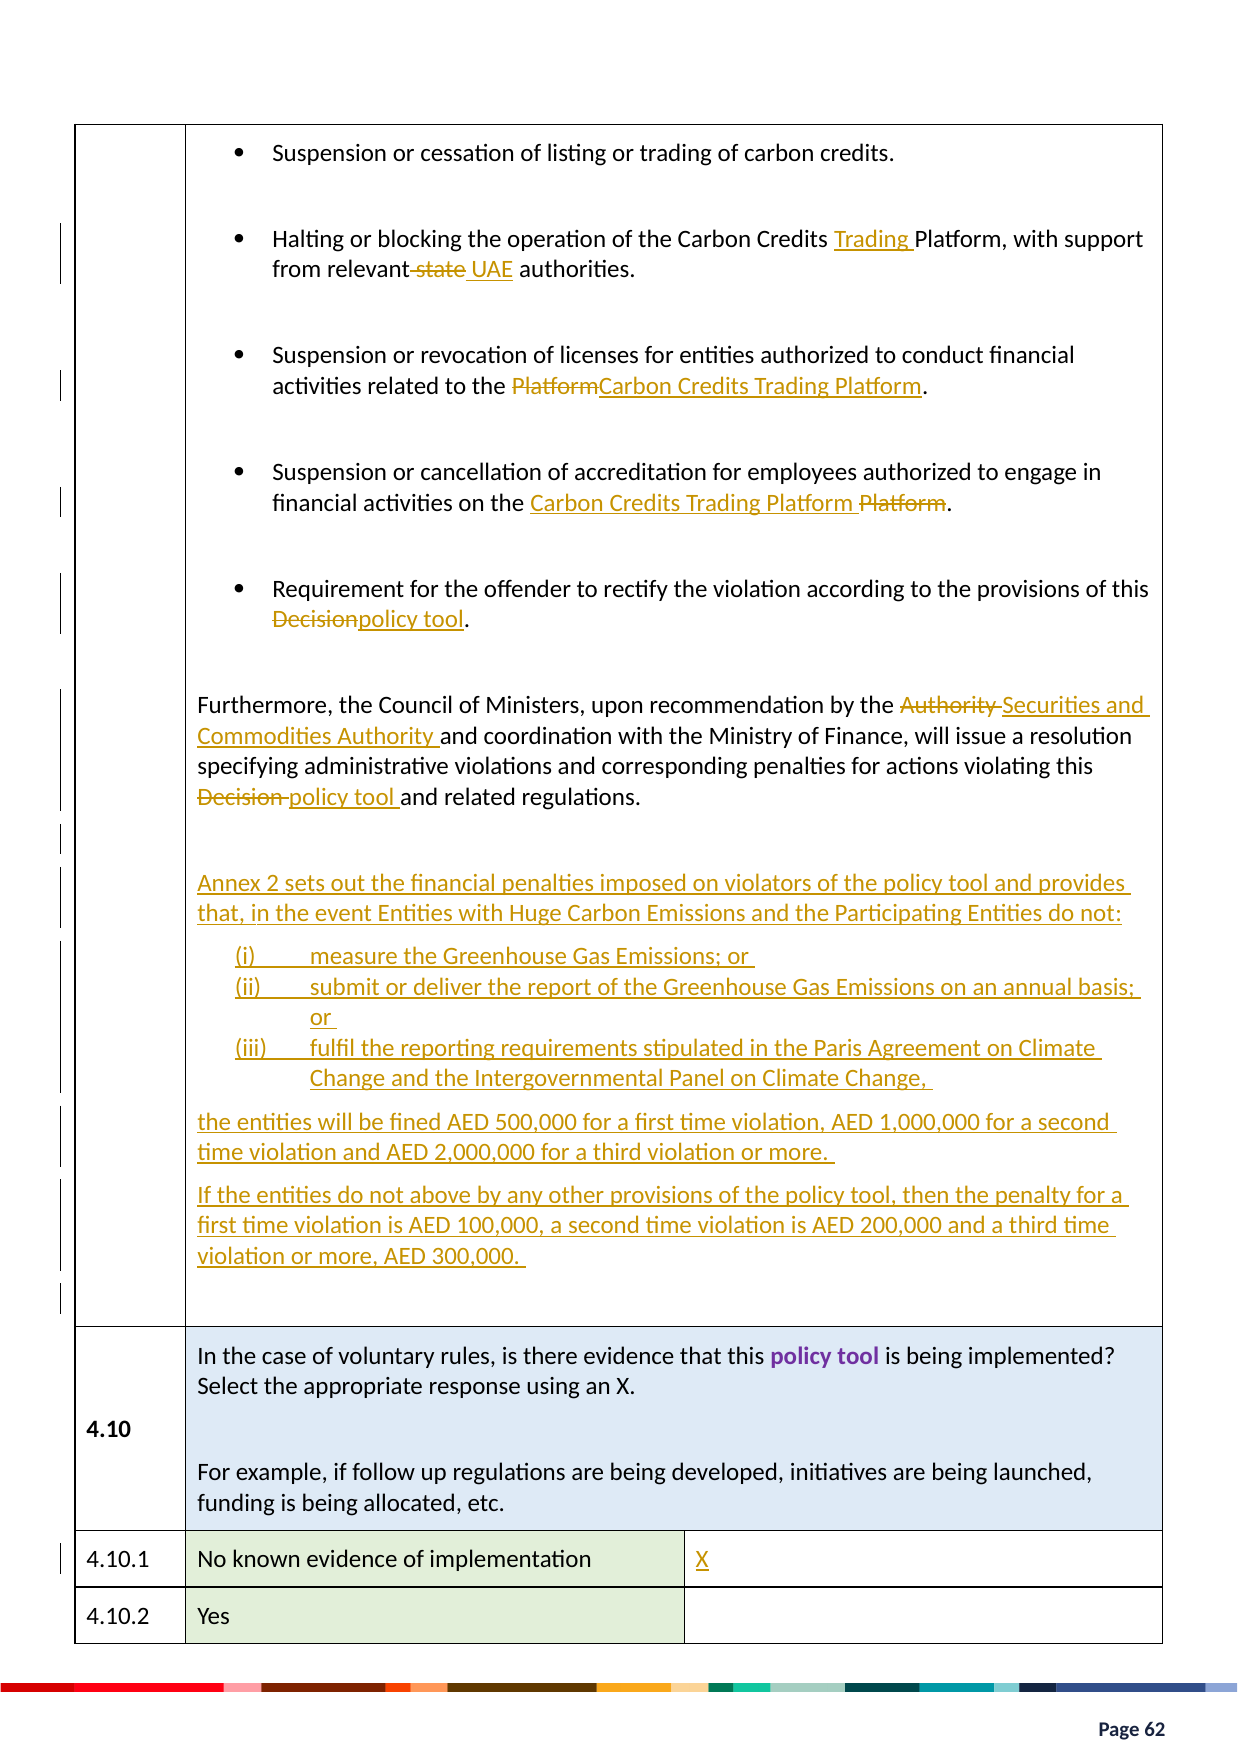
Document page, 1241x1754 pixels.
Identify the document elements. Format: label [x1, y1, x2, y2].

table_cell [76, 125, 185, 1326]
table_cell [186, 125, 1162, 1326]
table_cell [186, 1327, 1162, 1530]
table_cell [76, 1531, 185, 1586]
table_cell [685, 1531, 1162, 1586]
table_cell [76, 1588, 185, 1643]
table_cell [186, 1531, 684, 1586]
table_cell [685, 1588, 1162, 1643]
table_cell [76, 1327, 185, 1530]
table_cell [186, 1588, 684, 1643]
picture [0, 1683, 1236, 1692]
